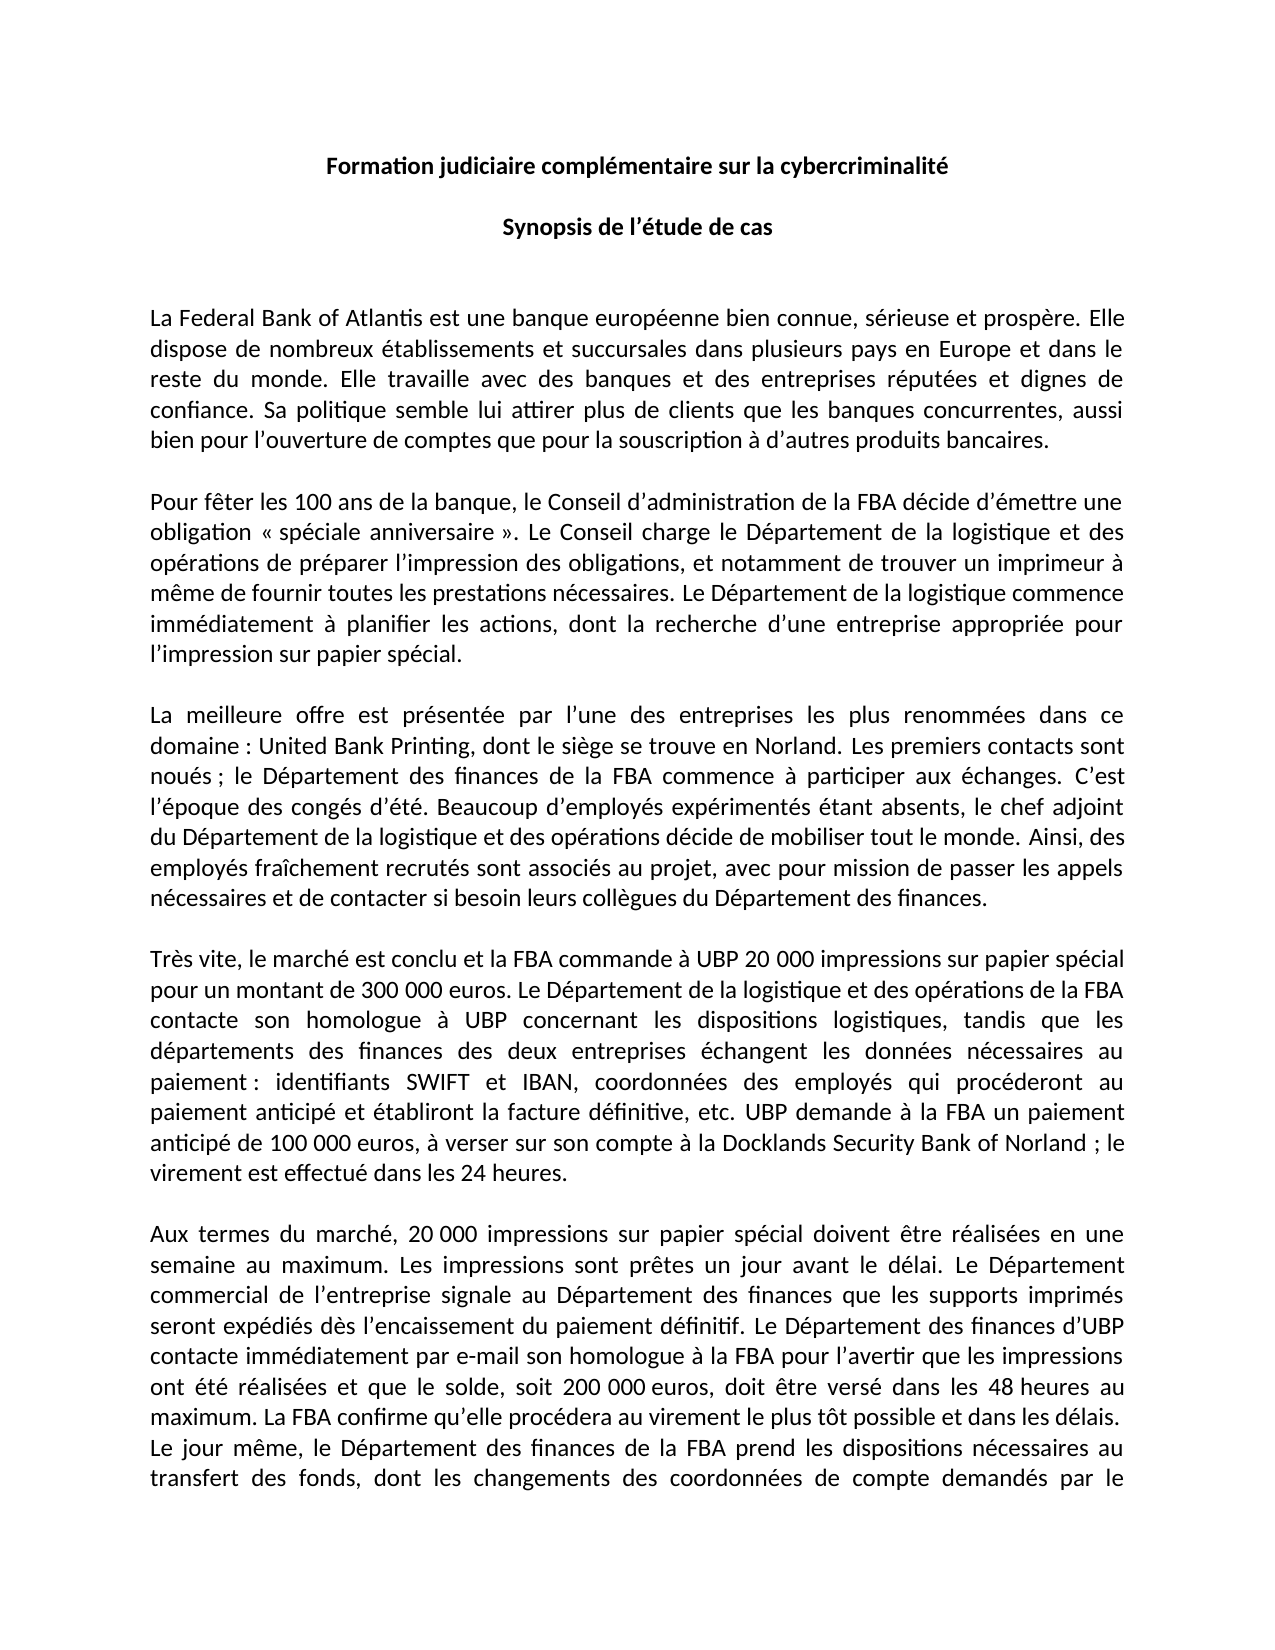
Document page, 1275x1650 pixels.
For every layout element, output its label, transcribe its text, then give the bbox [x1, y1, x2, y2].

text Pour fêter les 100 ans de la banque, le Conseil d’administration de la FBA décide d’émettre une obligation « spéciale anniversaire ». Le Conseil charge le Département de la logistique et des opérations de préparer l’impression des obligations, et notamment de trouver un imprimeur à même de fournir toutes les prestations nécessaires. Le Département de la logistique commence immédiatement à planifier les actions, dont la recherche d’une entreprise appropriée pour l’impression sur papier spécial. [150, 486, 1125, 669]
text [150, 1432, 1125, 1493]
text La Federal Bank of Atlantis est une banque européenne bien connue, sérieuse et prospère. Elle dispose de nombreux établissements et succursales dans plusieurs pays en Europe et dans le reste du monde. Elle travaille avec des banques et des entreprises réputées et dignes de confiance. Sa politique semble lui attirer plus de clients que les banques concurrentes, aussi bien pour l’ouverture de comptes que pour la souscription à d’autres produits bancaires. [150, 303, 1125, 455]
text Très vite, le marché est conclu et la FBA commande à UBP 20 000 impressions sur papier spécial pour un montant de 300 000 euros. Le Département de la logistique et des opérations de la FBA contacte son homologue à UBP concernant les dispositions logistiques, tandis que les départements des finances des deux entreprises échangent les données nécessaires au paiement : identifiants SWIFT et IBAN, coordonnées des employés qui procéderont au paiement anticipé et établiront la facture définitive, etc. UBP demande à la FBA un paiement anticipé de 100 000 euros, à verser sur son compte à la Docklands Security Bank of Norland ; le virement est effectué dans les 24 heures. [150, 943, 1125, 1188]
text Aux termes du marché, 20 000 impressions sur papier spécial doivent être réalisées en une semaine au maximum. Les impressions sont prêtes un jour avant le délai. Le Département commercial de l’entreprise signale au Département des finances que les supports imprimés seront expédiés dès l’encaissement du paiement définitif. Le Département des finances d’UBP contacte immédiatement par e-mail son homologue à la FBA pour l’avertir que les impressions ont été réalisées et que le solde, soit 200 000 euros, doit être versé dans les 48 heures au maximum. La FBA confirme qu’elle procédera au virement le plus tôt possible et dans les délais. [150, 1218, 1125, 1432]
text Formation judiciaire complémentaire sur la cybercriminalité [150, 150, 1125, 181]
text Synopsis de l’étude de cas [150, 211, 1125, 242]
text La meilleure offre est présentée par l’une des entreprises les plus renommées dans ce domaine : United Bank Printing, dont le siège se trouve en Norland. Les premiers contacts sont noués ; le Département des finances de la FBA commence à participer aux échanges. C’est l’époque des congés d’été. Beaucoup d’employés expérimentés étant absents, le chef adjoint du Département de la logistique et des opérations décide de mobiliser tout le monde. Ainsi, des employés fraîchement recrutés sont associés au projet, avec pour mission de passer les appels nécessaires et de contacter si besoin leurs collègues du Département des finances. [150, 699, 1125, 913]
